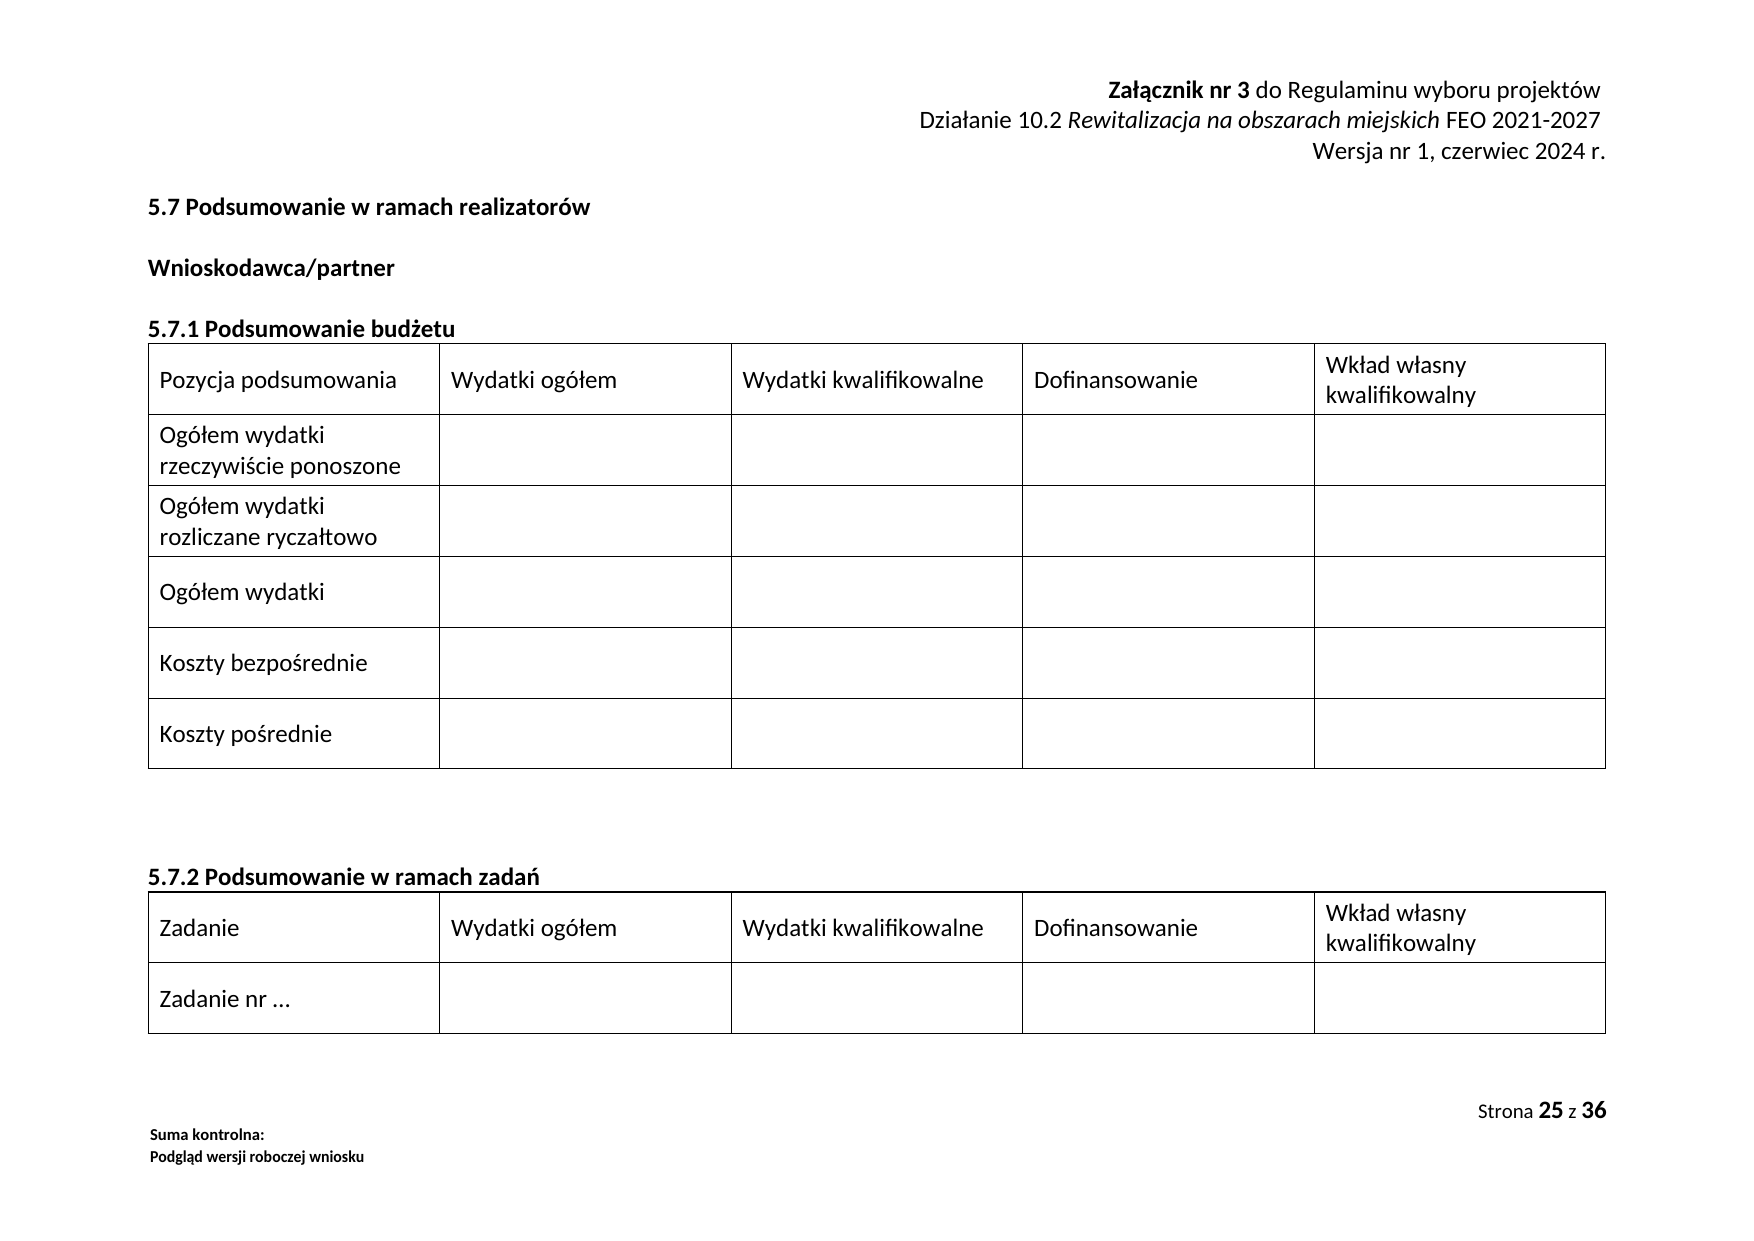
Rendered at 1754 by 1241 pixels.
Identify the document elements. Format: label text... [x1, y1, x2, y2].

table_cell [732, 486, 1022, 556]
table_cell [440, 486, 731, 556]
table_cell [440, 557, 731, 627]
table_cell Koszty pośrednie [149, 699, 439, 768]
table_cell [1315, 486, 1605, 556]
table_header Wydatki kwalifikowalne [732, 893, 1022, 962]
table_header Pozycja podsumowania [149, 344, 439, 414]
table_cell [732, 963, 1022, 1033]
table_header Zadanie [149, 893, 439, 962]
table_header Wydatki kwalifikowalne [732, 344, 1022, 414]
table_cell [1315, 963, 1605, 1033]
table_cell [732, 557, 1022, 627]
table_cell [1023, 699, 1314, 768]
table_cell Ogółem wydatki [149, 557, 439, 627]
table_cell [440, 628, 731, 697]
table_cell [732, 628, 1022, 697]
table_header Wydatki ogółem [440, 893, 731, 962]
table_header Wydatki ogółem [440, 344, 731, 414]
table_header Dofinansowanie [1023, 893, 1314, 962]
table_cell [1023, 557, 1314, 627]
table_cell [1315, 557, 1605, 627]
table_cell [440, 699, 731, 768]
table_header Dofinansowanie [1023, 344, 1314, 414]
text 5.7 Podsumowanie w ramach realizatorów [148, 191, 1606, 221]
table_cell [1315, 415, 1605, 485]
table_header Wkład własny kwalifikowalny [1315, 344, 1605, 414]
table_header Wkład własny kwalifikowalny [1315, 893, 1605, 962]
table_cell [1315, 628, 1605, 697]
table_cell [440, 415, 731, 485]
text 5.7.2 Podsumowanie w ramach zadań [148, 861, 1606, 891]
text 5.7.1 Podsumowanie budżetu [148, 313, 1606, 343]
table_cell Zadanie nr … [149, 963, 439, 1033]
table_cell [1023, 415, 1314, 485]
table_cell [1315, 699, 1605, 768]
table_cell [1023, 963, 1314, 1033]
text Wnioskodawca/partner [148, 252, 1606, 282]
table_cell Ogółem wydatki rozliczane ryczałtowo [149, 486, 439, 556]
table_cell [732, 415, 1022, 485]
table_cell [1023, 486, 1314, 556]
table_cell Ogółem wydatki rzeczywiście ponoszone [149, 415, 439, 485]
table_cell Koszty bezpośrednie [149, 628, 439, 697]
table_cell [1023, 628, 1314, 697]
table_cell [732, 699, 1022, 768]
table_cell [440, 963, 731, 1033]
